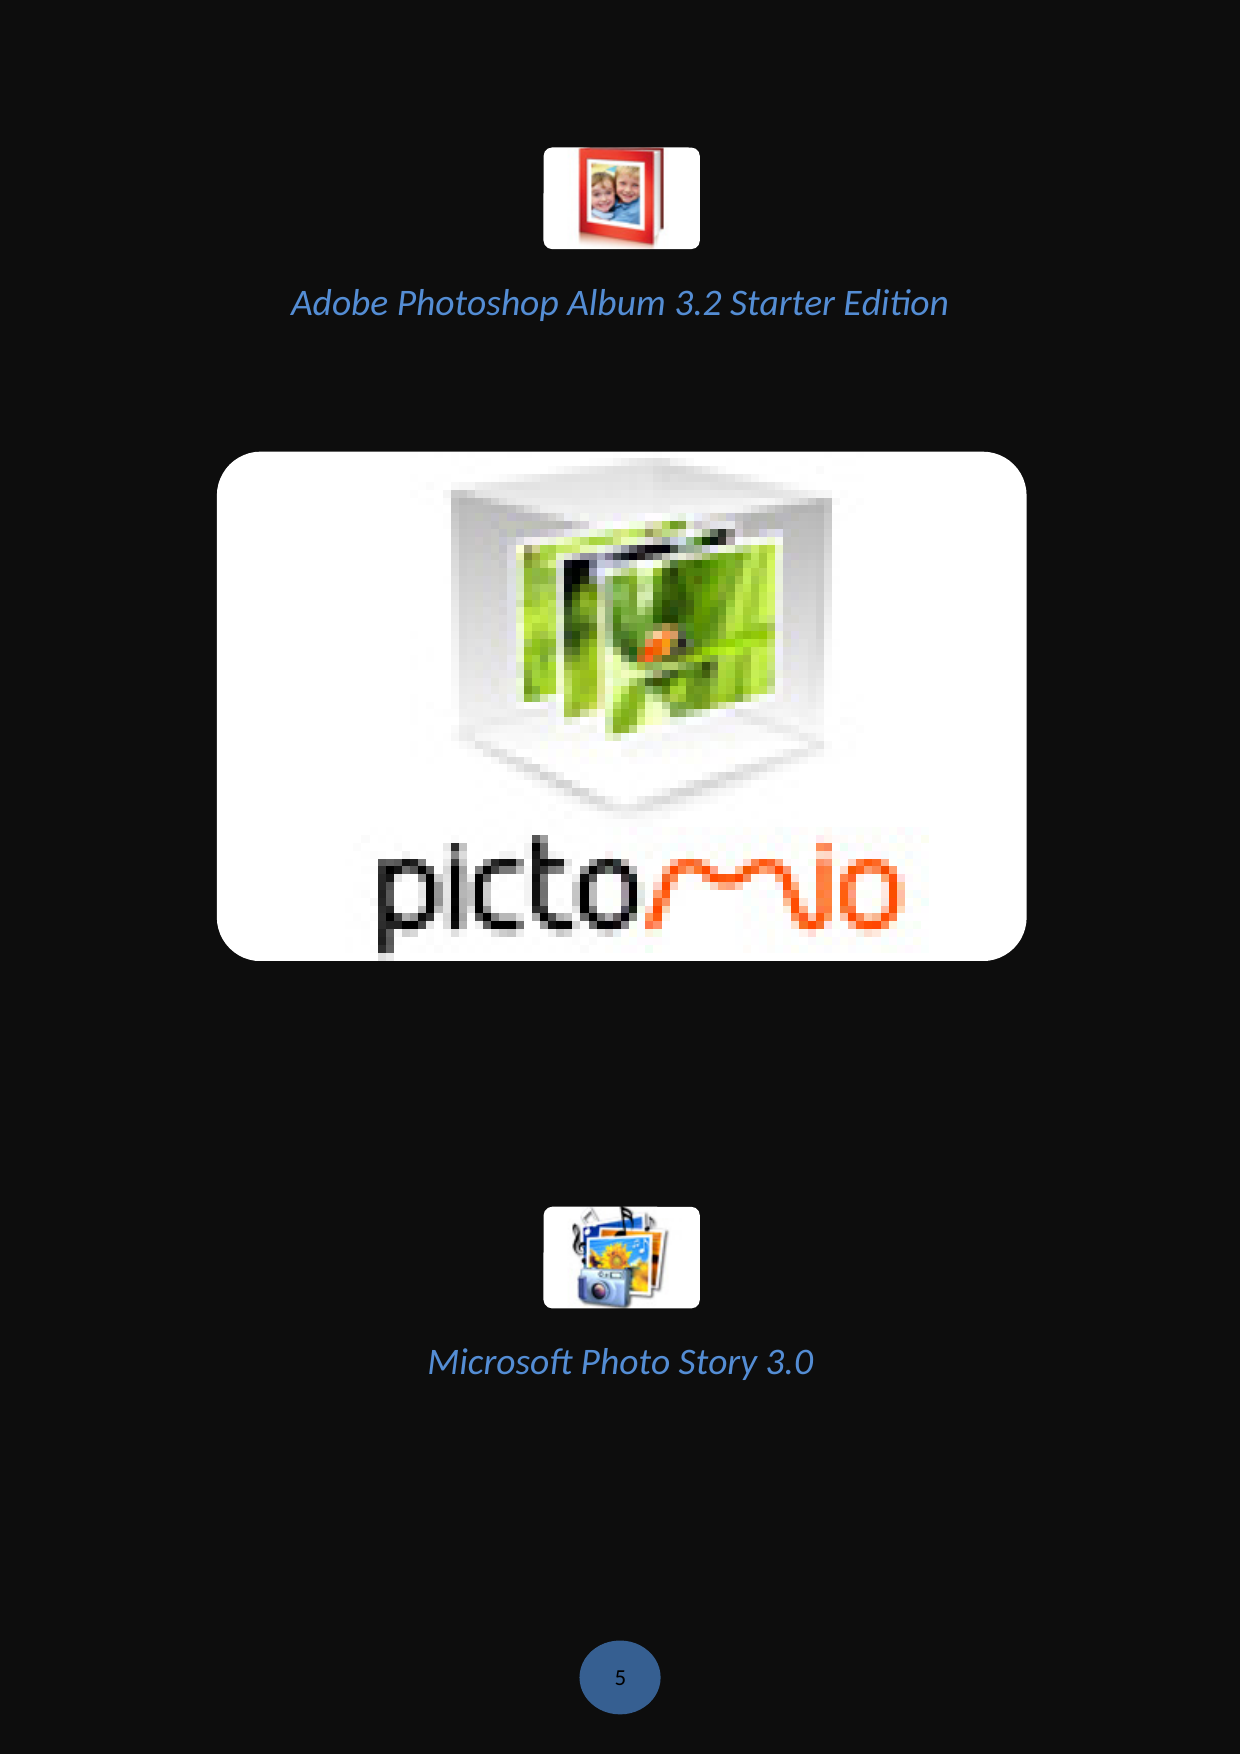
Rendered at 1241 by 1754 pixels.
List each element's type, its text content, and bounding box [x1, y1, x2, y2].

text Adobe Photoshop Album 3.2 Starter Edition [177, 279, 1063, 325]
text Microsoft Photo Story 3.0 [177, 1338, 1063, 1384]
picture [216, 451, 1027, 961]
picture [543, 147, 700, 250]
picture [543, 1206, 700, 1309]
